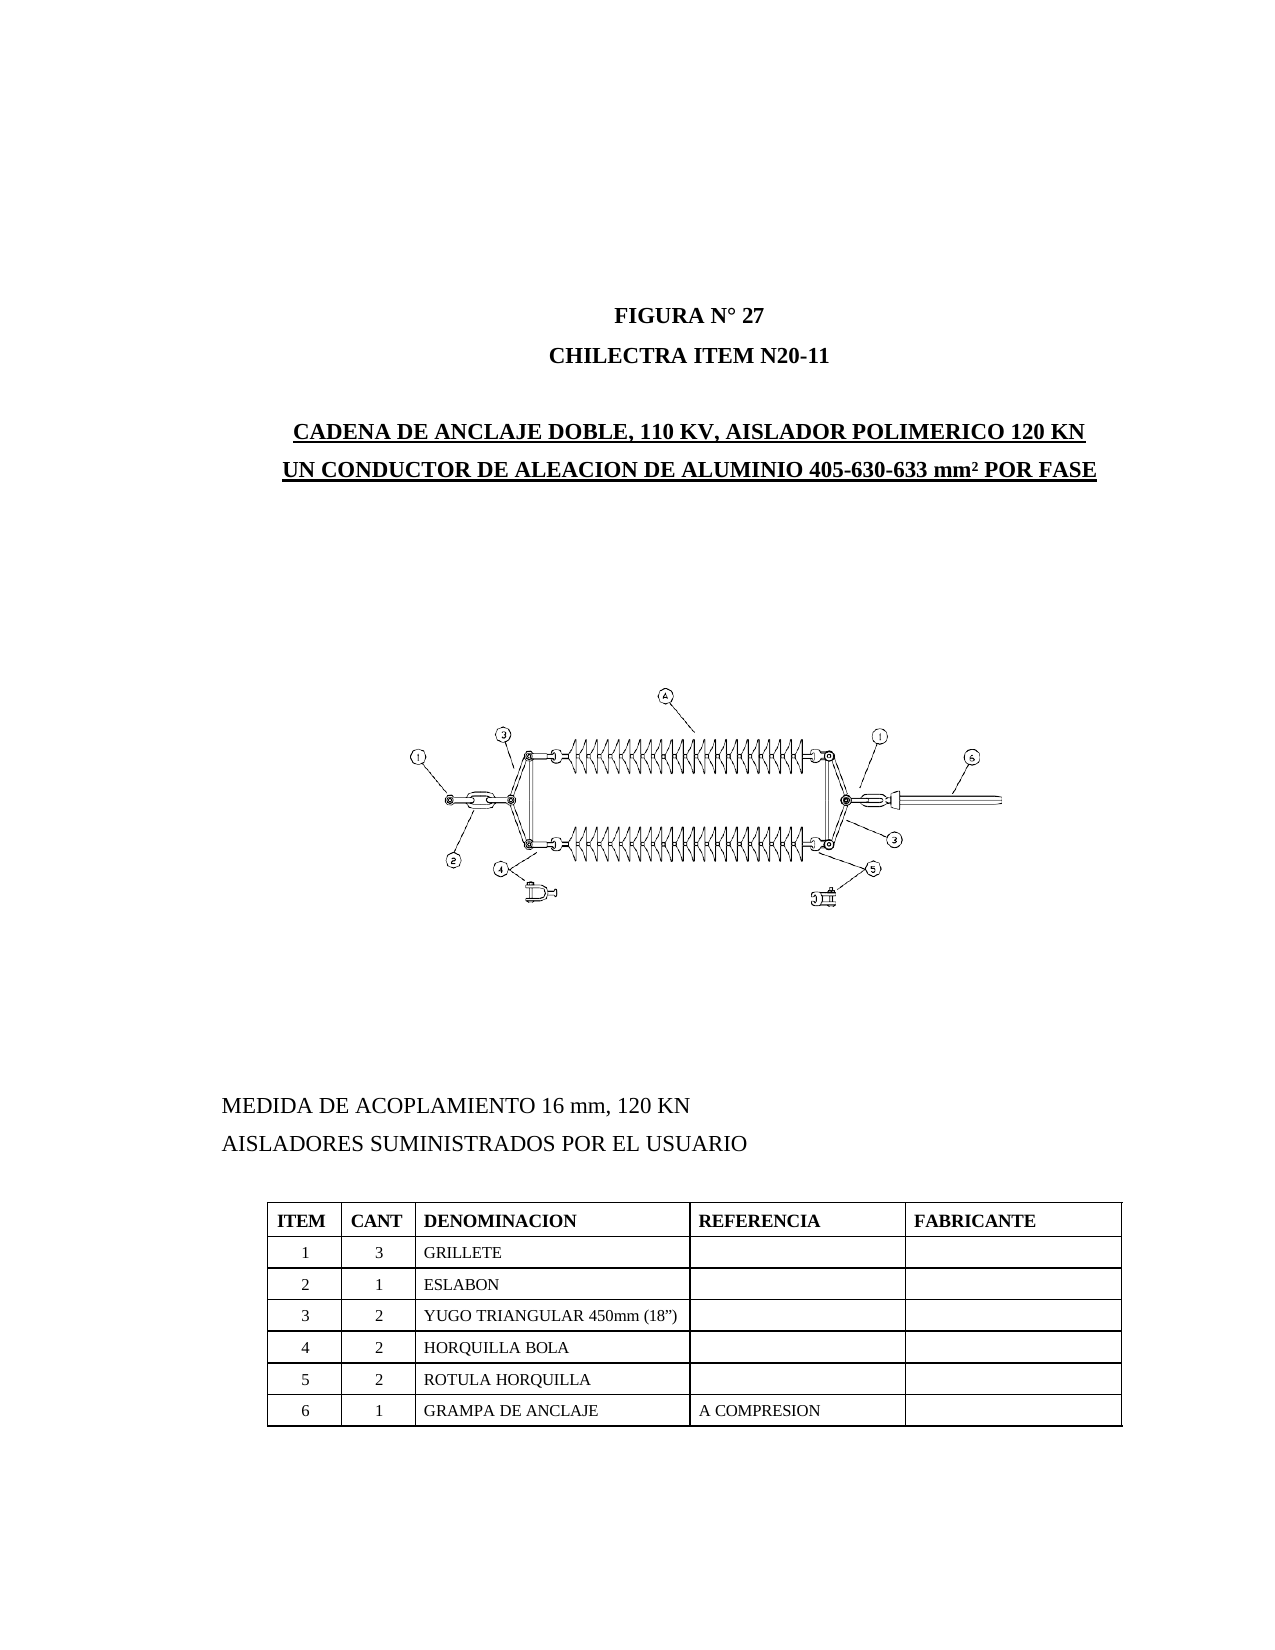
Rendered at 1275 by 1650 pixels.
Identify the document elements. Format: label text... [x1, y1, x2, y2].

table_cell 5 [268, 1364, 341, 1394]
table_cell ESLABON [416, 1269, 689, 1299]
table_header DENOMINACION [416, 1203, 689, 1236]
table_cell 2 [268, 1269, 341, 1299]
table_cell [906, 1332, 1121, 1362]
table_cell [691, 1300, 905, 1330]
table_cell 1 [342, 1395, 415, 1425]
table_cell HORQUILLA BOLA [416, 1332, 689, 1362]
table_header FABRICANTE [906, 1203, 1121, 1236]
subtitle CADENA DE ANCLAJE DOBLE, 110 KV, AISLADOR POLIMERICO 120 KN UN CONDUCTOR DE ALEACION DE ALUMINIO 405-630-633 mm² POR FASE [282, 418, 1117, 483]
table_header ITEM [268, 1203, 341, 1236]
table_cell A COMPRESION [691, 1395, 905, 1425]
table_cell 2 [342, 1364, 415, 1394]
table_cell 4 [268, 1332, 341, 1362]
table_cell [691, 1237, 905, 1267]
table_cell 2 [342, 1332, 415, 1362]
table_cell 3 [342, 1237, 415, 1267]
table_cell [906, 1364, 1121, 1394]
table_cell 6 [268, 1395, 341, 1425]
table_header REFERENCIA [691, 1203, 905, 1236]
table_cell [691, 1364, 905, 1394]
table_cell 1 [268, 1237, 341, 1267]
table_cell [691, 1269, 905, 1299]
table_cell [906, 1395, 1121, 1425]
table_cell ROTULA HORQUILLA [416, 1364, 689, 1394]
table_cell [906, 1269, 1121, 1299]
table_cell [906, 1237, 1121, 1267]
table_cell 2 [342, 1300, 415, 1330]
table_cell [906, 1300, 1121, 1330]
table_cell GRAMPA DE ANCLAJE [416, 1395, 689, 1425]
picture [410, 688, 1002, 907]
table_cell [691, 1332, 905, 1362]
table_cell GRILLETE [416, 1237, 689, 1267]
table_cell 1 [342, 1269, 415, 1299]
table_cell YUGO TRIANGULAR 450mm (18”) [416, 1300, 689, 1330]
table_cell 3 [268, 1300, 341, 1330]
text MEDIDA DE ACOPLAMIENTO 16 mm, 120 KN AISLADORES SUMINISTRADOS POR EL USUARIO [221, 1092, 804, 1157]
table_header CANT [342, 1203, 415, 1236]
